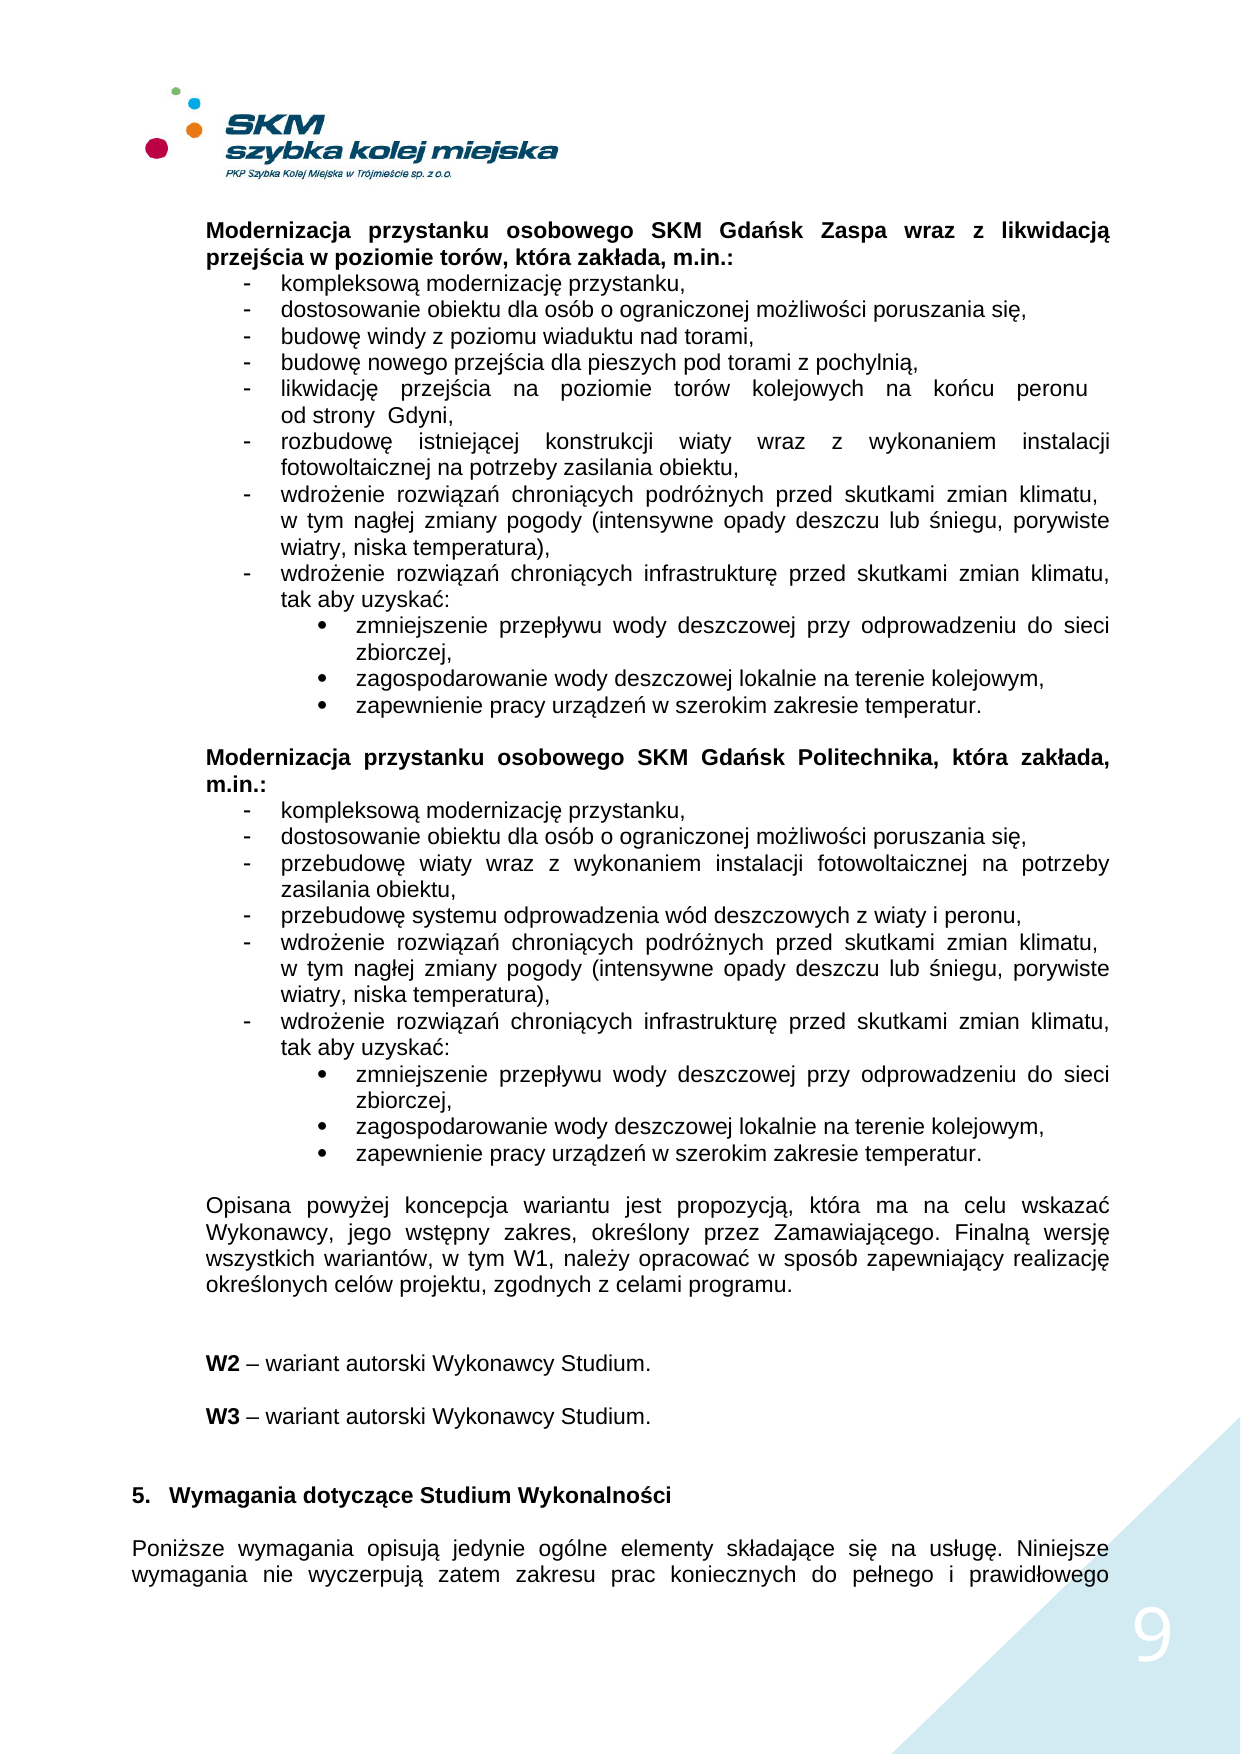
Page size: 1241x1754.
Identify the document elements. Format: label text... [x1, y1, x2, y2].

text Opisana powyżej koncepcja wariantu jest propozycją, która ma na celu wskazać Wykonawcy, jego wstępny zakres, określony przez Zamawiającego. Finalną wersję wszystkich wariantów, w tym W1, należy opracować w sposób zapewniający realizację określonych celów projektu, zgodnych z celami programu. [206, 1192, 1110, 1298]
list kompleksową modernizację przystanku, [243, 270, 1110, 296]
list wdrożenie rozwiązań chroniących podróżnych przed skutkami zmian klimatu, w tym nagłej zmiany pogody (intensywne opady deszczu lub śniegu, porywiste wiatry, niska temperatura), [243, 481, 1110, 560]
list zmniejszenie przepływu wody deszczowej przy odprowadzeniu do sieci zbiorczej, [318, 612, 1110, 665]
list zagospodarowanie wody deszczowej lokalnie na terenie kolejowym, [318, 665, 1110, 692]
list kompleksową modernizację przystanku, [243, 797, 1110, 823]
list dostosowanie obiektu dla osób o ograniczonej możliwości poruszania się, [243, 296, 1110, 323]
list wdrożenie rozwiązań chroniących infrastrukturę przed skutkami zmian klimatu, tak aby uzyskać: [243, 560, 1110, 612]
text Modernizacja przystanku osobowego SKM Gdańsk Politechnika, która zakłada, m.in.: [206, 744, 1110, 797]
list budowę nowego przejścia dla pieszych pod torami z pochylnią, [243, 349, 1110, 375]
picture [131, 73, 574, 189]
list dostosowanie obiektu dla osób o ograniczonej możliwości poruszania się, [243, 823, 1110, 850]
list wdrożenie rozwiązań chroniących podróżnych przed skutkami zmian klimatu, w tym nagłej zmiany pogody (intensywne opady deszczu lub śniegu, porywiste wiatry, niska temperatura), [243, 929, 1110, 1008]
list zapewnienie pracy urządzeń w szerokim zakresie temperatur. [318, 1139, 1110, 1166]
list zapewnienie pracy urządzeń w szerokim zakresie temperatur. [318, 692, 1110, 718]
list budowę windy z poziomu wiaduktu nad torami, [243, 323, 1110, 349]
list przebudowę wiaty wraz z wykonaniem instalacji fotowoltaicznej na potrzeby zasilania obiektu, [243, 850, 1110, 902]
text Modernizacja przystanku osobowego SKM Gdańsk Zaspa wraz z likwidacją przejścia w poziomie torów, która zakłada, m.in.: [206, 217, 1110, 270]
list przebudowę systemu odprowadzenia wód deszczowych z wiaty i peronu, [243, 902, 1110, 929]
list likwidację przejścia na poziomie torów kolejowych na końcu peronu od strony Gdyni, [243, 375, 1110, 428]
list zmniejszenie przepływu wody deszczowej przy odprowadzeniu do sieci zbiorczej, [318, 1061, 1110, 1113]
list zagospodarowanie wody deszczowej lokalnie na terenie kolejowym, [318, 1113, 1110, 1139]
text W3 – wariant autorski Wykonawcy Studium. [206, 1403, 1110, 1429]
list Wymagania dotyczące Studium Wykonalności [132, 1482, 1110, 1508]
text W2 – wariant autorski Wykonawcy Studium. [206, 1350, 1110, 1377]
list rozbudowę istniejącej konstrukcji wiaty wraz z wykonaniem instalacji fotowoltaicznej na potrzeby zasilania obiektu, [243, 428, 1110, 481]
list wdrożenie rozwiązań chroniących infrastrukturę przed skutkami zmian klimatu, tak aby uzyskać: [243, 1008, 1110, 1061]
